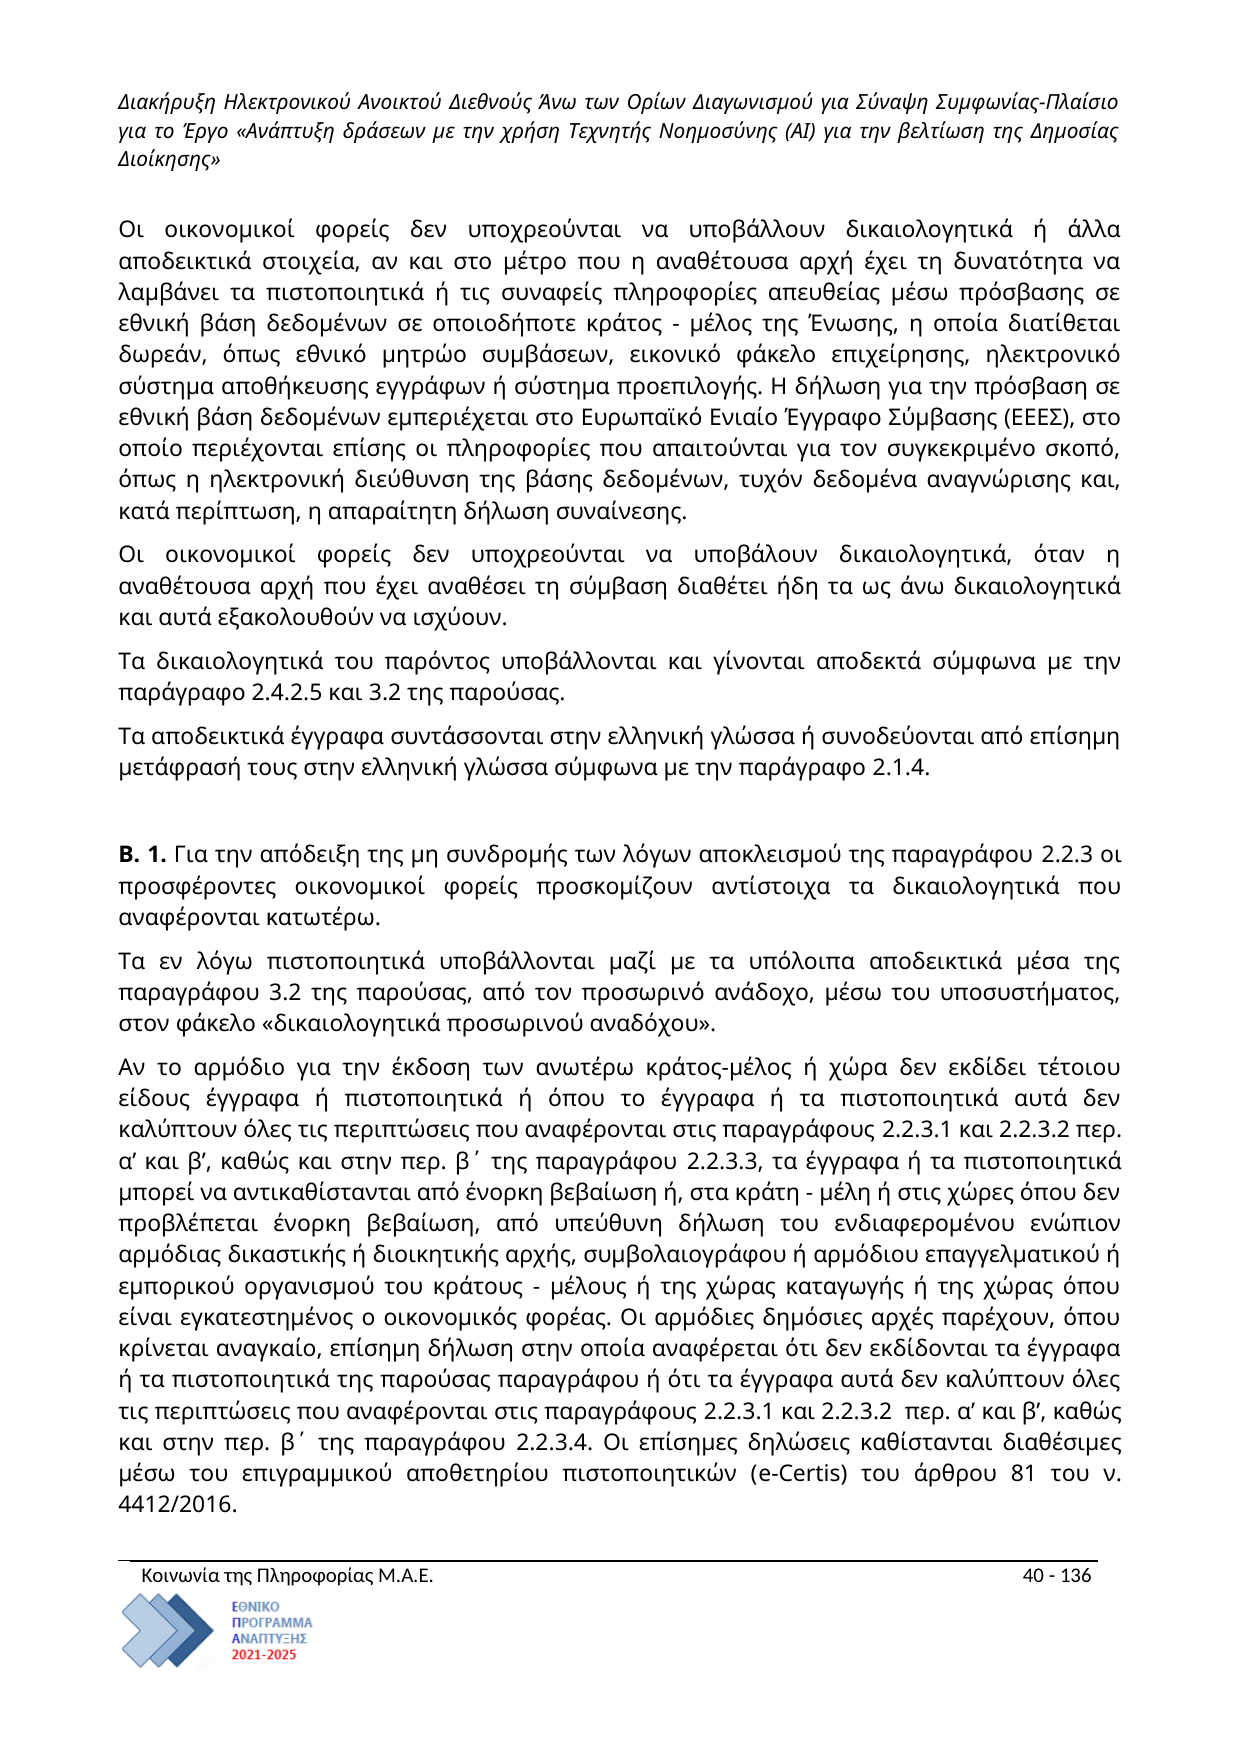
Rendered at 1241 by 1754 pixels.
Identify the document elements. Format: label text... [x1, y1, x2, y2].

text Β. 1. Για την απόδειξη της μη συνδρομής των λόγων αποκλεισμού της παραγράφου 2.2.3 οι προσφέροντες οικονομικοί φορείς προσκομίζουν αντίστοιχα τα δικαιολογητικά που αναφέρονται κατωτέρω. [118, 838, 1122, 932]
text Οι οικονομικοί φορείς δεν υποχρεούνται να υποβάλουν δικαιολογητικά, όταν η αναθέτουσα αρχή που έχει αναθέσει τη σύμβαση διαθέτει ήδη τα ως άνω δικαιολογητικά και αυτά εξακολουθούν να ισχύουν. [118, 538, 1122, 632]
text Τα εν λόγω πιστοποιητικά υποβάλλονται μαζί με τα υπόλοιπα αποδεικτικά μέσα της παραγράφου 3.2 της παρούσας, από τον προσωρινό ανάδοχο, μέσω του υποσυστήματος, στον φάκελο «δικαιολογητικά προσωρινού αναδόχου». [118, 944, 1122, 1038]
text Τα δικαιολογητικά του παρόντος υποβάλλονται και γίνονται αποδεκτά σύμφωνα με την παράγραφο 2.4.2.5 και 3.2 της παρούσας. [118, 644, 1122, 707]
text Τα αποδεικτικά έγγραφα συντάσσονται στην ελληνική γλώσσα ή συνοδεύονται από επίσημη μετάφρασή τους στην ελληνική γλώσσα σύμφωνα με την παράγραφο 2.1.4. [118, 719, 1122, 782]
text Οι οικονομικοί φορείς δεν υποχρεούνται να υποβάλλουν δικαιολογητικά ή άλλα αποδεικτικά στοιχεία, αν και στο μέτρο που η αναθέτουσα αρχή έχει τη δυνατότητα να λαμβάνει τα πιστοποιητικά ή τις συναφείς πληροφορίες απευθείας μέσω πρόσβασης σε εθνική βάση δεδομένων σε οποιοδήποτε κράτος - μέλος της Ένωσης, η οποία διατίθεται δωρεάν, όπως εθνικό μητρώο συμβάσεων, εικονικό φάκελο επιχείρησης, ηλεκτρονικό σύστημα αποθήκευσης εγγράφων ή σύστημα προεπιλογής. Η δήλωση για την πρόσβαση σε εθνική βάση δεδομένων εμπεριέχεται στο Ευρωπαϊκό Ενιαίο Έγγραφο Σύμβασης (ΕΕΕΣ), στο οποίο περιέχονται επίσης οι πληροφορίες που απαιτούνται για τον συγκεκριμένο σκοπό, όπως η ηλεκτρονική διεύθυνση της βάσης δεδομένων, τυχόν δεδομένα αναγνώρισης και, κατά περίπτωση, η απαραίτητη δήλωση συναίνεσης. [118, 213, 1122, 526]
text Αν το αρμόδιο για την έκδοση των ανωτέρω κράτος-μέλος ή χώρα δεν εκδίδει τέτοιου είδους έγγραφα ή πιστοποιητικά ή όπου το έγγραφα ή τα πιστοποιητικά αυτά δεν καλύπτουν όλες τις περιπτώσεις που αναφέρονται στις παραγράφους 2.2.3.1 και 2.2.3.2 περ. α’ και β’, καθώς και στην περ. β΄ της παραγράφου 2.2.3.3, τα έγγραφα ή τα πιστοποιητικά μπορεί να αντικαθίστανται από ένορκη βεβαίωση ή, στα κράτη - μέλη ή στις χώρες όπου δεν προβλέπεται ένορκη βεβαίωση, από υπεύθυνη δήλωση του ενδιαφερομένου ενώπιον αρμόδιας δικαστικής ή διοικητικής αρχής, συμβολαιογράφου ή αρμόδιου επαγγελματικού ή εμπορικού οργανισμού του κράτους - μέλους ή της χώρας καταγωγής ή της χώρας όπου είναι εγκατεστημένος ο οικονομικός φορέας. Οι αρμόδιες δημόσιες αρχές παρέχουν, όπου κρίνεται αναγκαίο, επίσημη δήλωση στην οποία αναφέρεται ότι δεν εκδίδονται τα έγγραφα ή τα πιστοποιητικά της παρούσας παραγράφου ή ότι τα έγγραφα αυτά δεν καλύπτουν όλες τις περιπτώσεις που αναφέρονται στις παραγράφους 2.2.3.1 και 2.2.3.2 περ. α’ και β’, καθώς και στην περ. β΄ της παραγράφου 2.2.3.4. Οι επίσημες δηλώσεις καθίστανται διαθέσιμες μέσω του επιγραμμικού αποθετηρίου πιστοποιητικών (e-Certis) του άρθρου 81 του ν. 4412/2016. [118, 1051, 1122, 1519]
